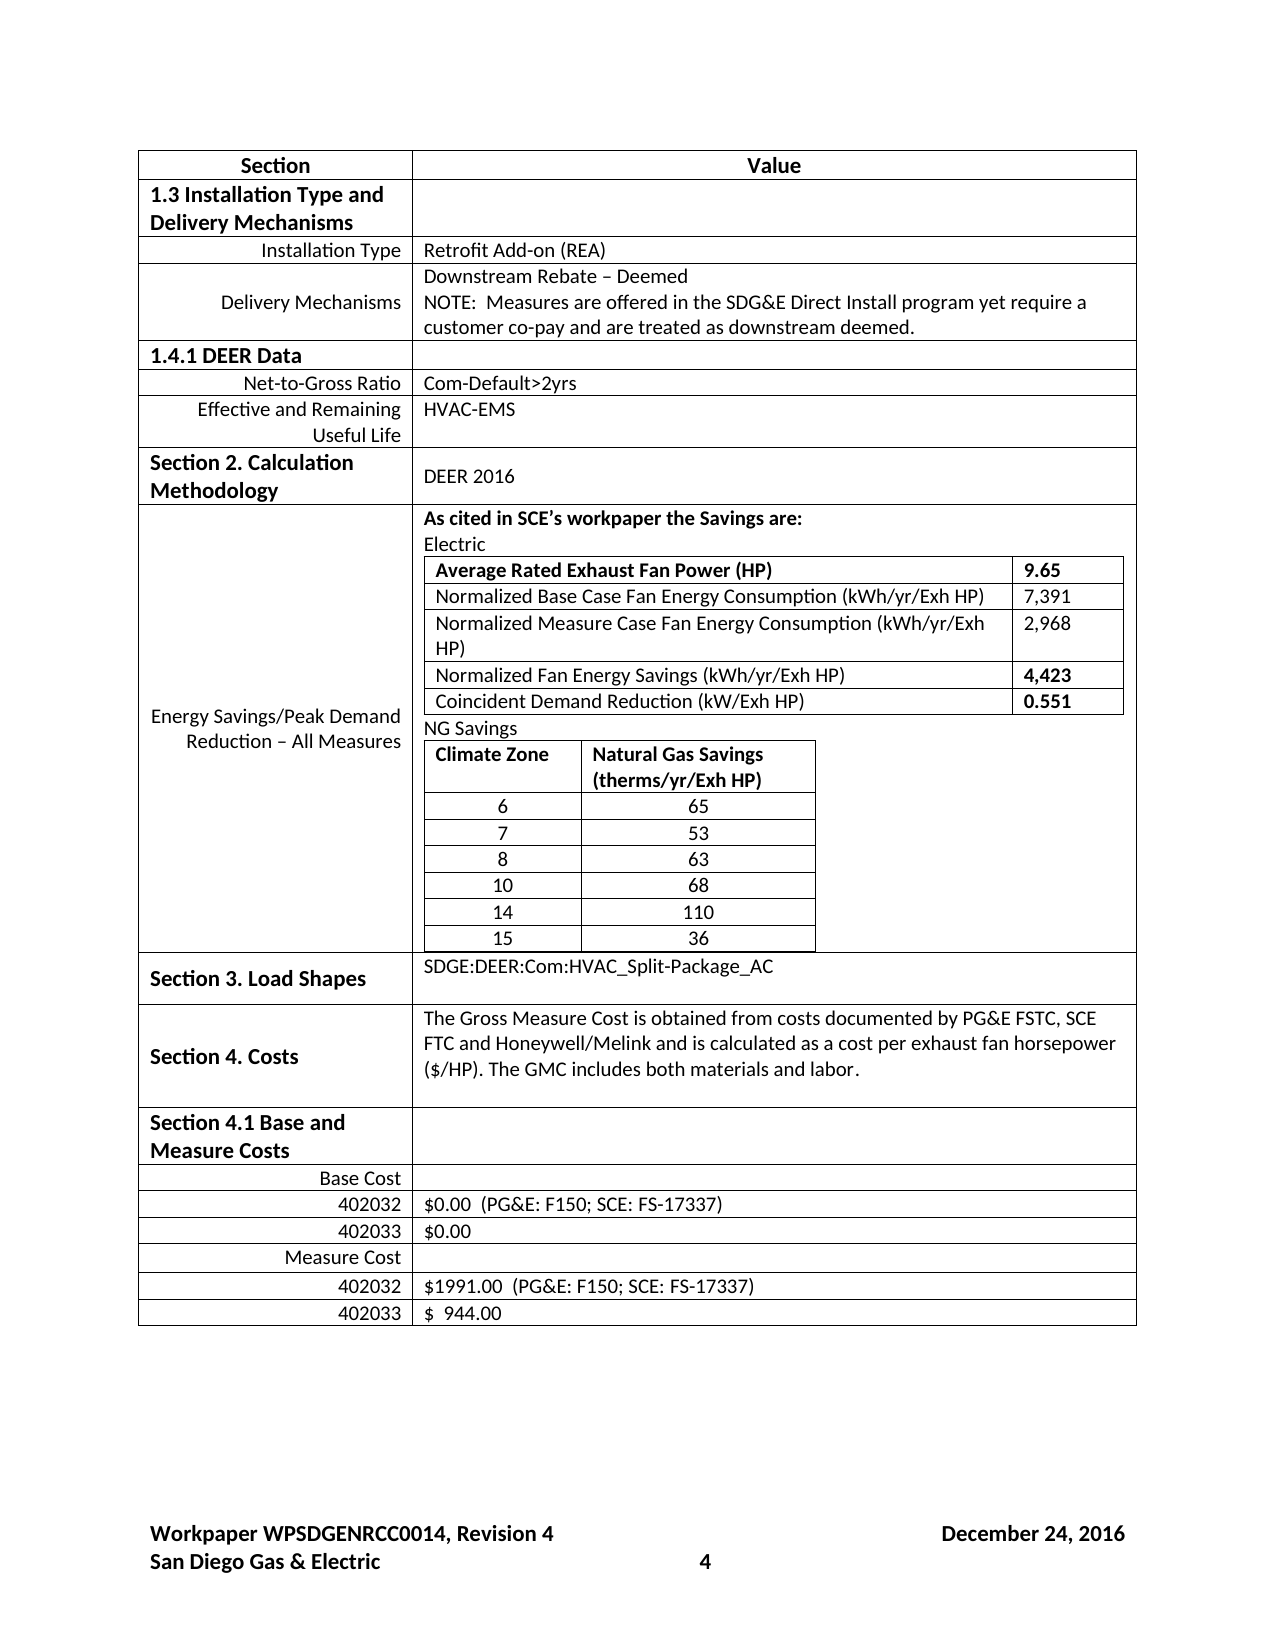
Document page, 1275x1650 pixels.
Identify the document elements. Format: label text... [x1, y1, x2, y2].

table_cell Installation Type [139, 237, 412, 263]
table_cell 402032 [139, 1191, 412, 1217]
table_cell Measure Cost [139, 1244, 412, 1272]
table_cell SDGE:DEER:Com:HVAC_Split-Package_AC [413, 953, 1136, 1004]
table_cell $ 944.00 [413, 1300, 1136, 1325]
table_cell Section 4.1 Base and Measure Costs [139, 1108, 412, 1164]
table_cell [413, 1244, 1136, 1272]
table_cell $0.00 (PG&E: F150; SCE: FS-17337) [413, 1191, 1136, 1217]
table_cell 402033 [139, 1300, 412, 1325]
table_cell 1.3 Installation Type and Delivery Mechanisms [139, 180, 412, 236]
table_header Section [139, 151, 412, 179]
table_cell Effective and Remaining Useful Life [139, 396, 412, 447]
table_cell Section 4. Costs [139, 1005, 412, 1107]
table_cell Net-to-Gross Ratio [139, 370, 412, 395]
table_cell $0.00 [413, 1218, 1136, 1243]
table_cell Downstream Rebate – Deemed NOTE: Measures are offered in the SDG&E Direct Install program yet require a customer co-pay and are treated as downstream deemed. [413, 264, 1136, 340]
table_cell [413, 1108, 1136, 1164]
table_header Value [413, 151, 1136, 179]
table_cell Delivery Mechanisms [139, 264, 412, 340]
table_cell HVAC-EMS [413, 396, 1136, 447]
table_cell Base Cost [139, 1165, 412, 1190]
table_cell The Gross Measure Cost is obtained from costs documented by PG&E FSTC, SCE FTC and Honeywell/Melink and is calculated as a cost per exhaust fan horsepower ($/HP). The GMC includes both materials and labor. [413, 1005, 1136, 1107]
table_cell [413, 341, 1136, 369]
table_cell Retrofit Add-on (REA) [413, 237, 1136, 263]
table_cell [413, 1165, 1136, 1190]
table_cell Section 3. Load Shapes [139, 953, 412, 1004]
table_cell $1991.00 (PG&E: F150; SCE: FS-17337) [413, 1273, 1136, 1299]
table_cell Com-Default>2yrs [413, 370, 1136, 395]
table_cell [413, 180, 1136, 236]
table_cell 1.4.1 DEER Data [139, 341, 412, 369]
table_cell 402032 [139, 1273, 412, 1299]
table_cell As cited in SCE’s workpaper the Savings are: Electric NG Savings [413, 505, 1136, 952]
table_cell Section 2. Calculation Methodology [139, 448, 412, 504]
table_cell DEER 2016 [413, 448, 1136, 504]
table_cell 402033 [139, 1218, 412, 1243]
table_cell Energy Savings/Peak Demand Reduction – All Measures [139, 505, 412, 952]
